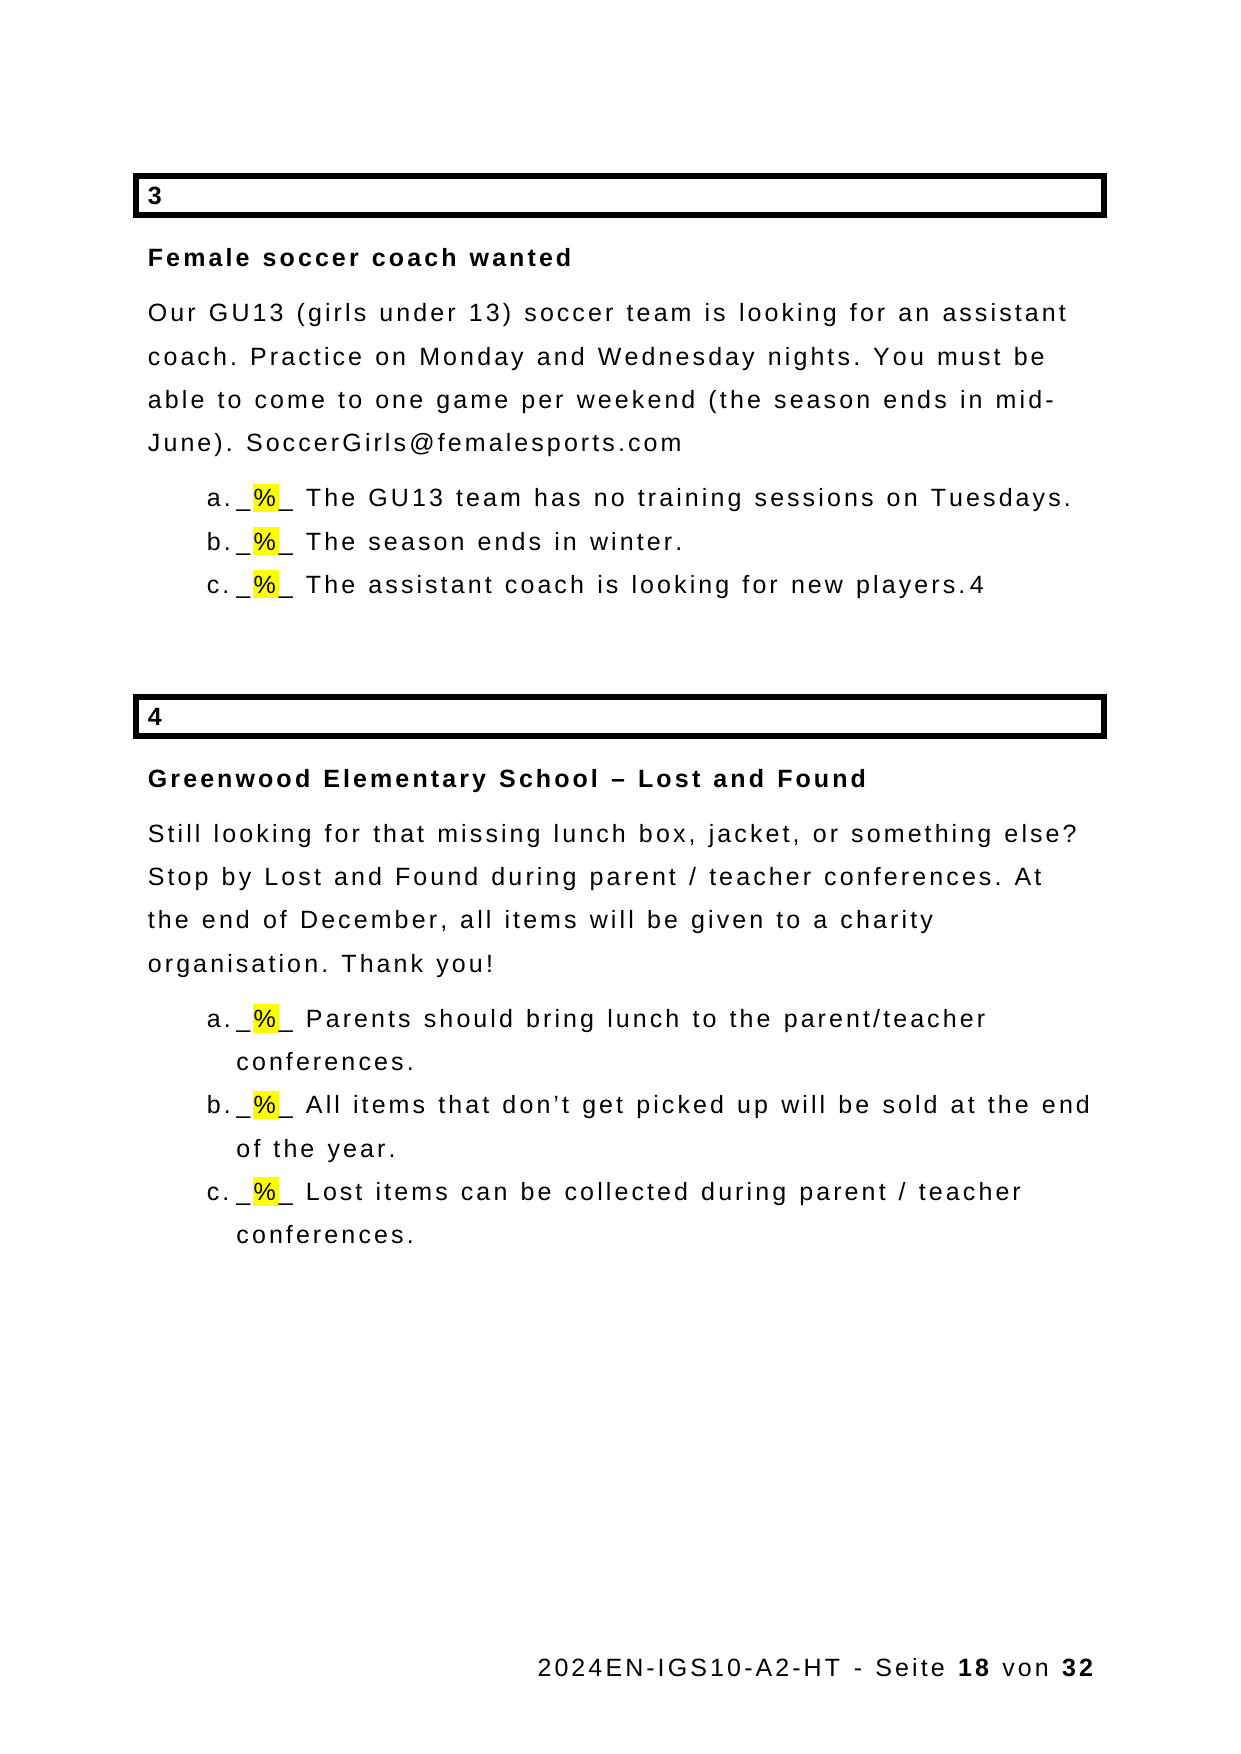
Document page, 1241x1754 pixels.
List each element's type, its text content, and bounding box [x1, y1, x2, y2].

text Our GU13 (girls under 13) soccer team is looking for an assistant coach. Practice on Monday and Wednesday nights. You must be able to come to one game per weekend (the season ends in mid-June). SoccerGirls@femalesports.com [148, 298, 1093, 457]
list c. _%_ Lost items can be collected during parent / teacher conferences. [207, 1177, 1093, 1249]
list c. _%_ The assistant coach is looking for new players.4 [279, 570, 1093, 598]
subtitle 3 [139, 179, 1101, 212]
subtitle 4 [139, 700, 1101, 733]
list b. _%_ The season ends in winter. [279, 527, 1093, 555]
text Female soccer coach wanted [148, 243, 1093, 272]
text Still looking for that missing lunch box, jacket, or something else? Stop by Lost and Found during parent / teacher conferences. At the end of December, all items will be given to a charity organisation. Thank you! [148, 819, 1093, 977]
list a. _%_ The GU13 team has no training sessions on Tuesdays. [207, 483, 1093, 512]
text Greenwood Elementary School – Lost and Found [148, 764, 1093, 792]
list b. _%_ All items that don’t get picked up will be sold at the end of the year. [207, 1091, 1093, 1162]
list a. _%_ Parents should bring lunch to the parent/teacher conferences. [207, 1004, 1093, 1076]
